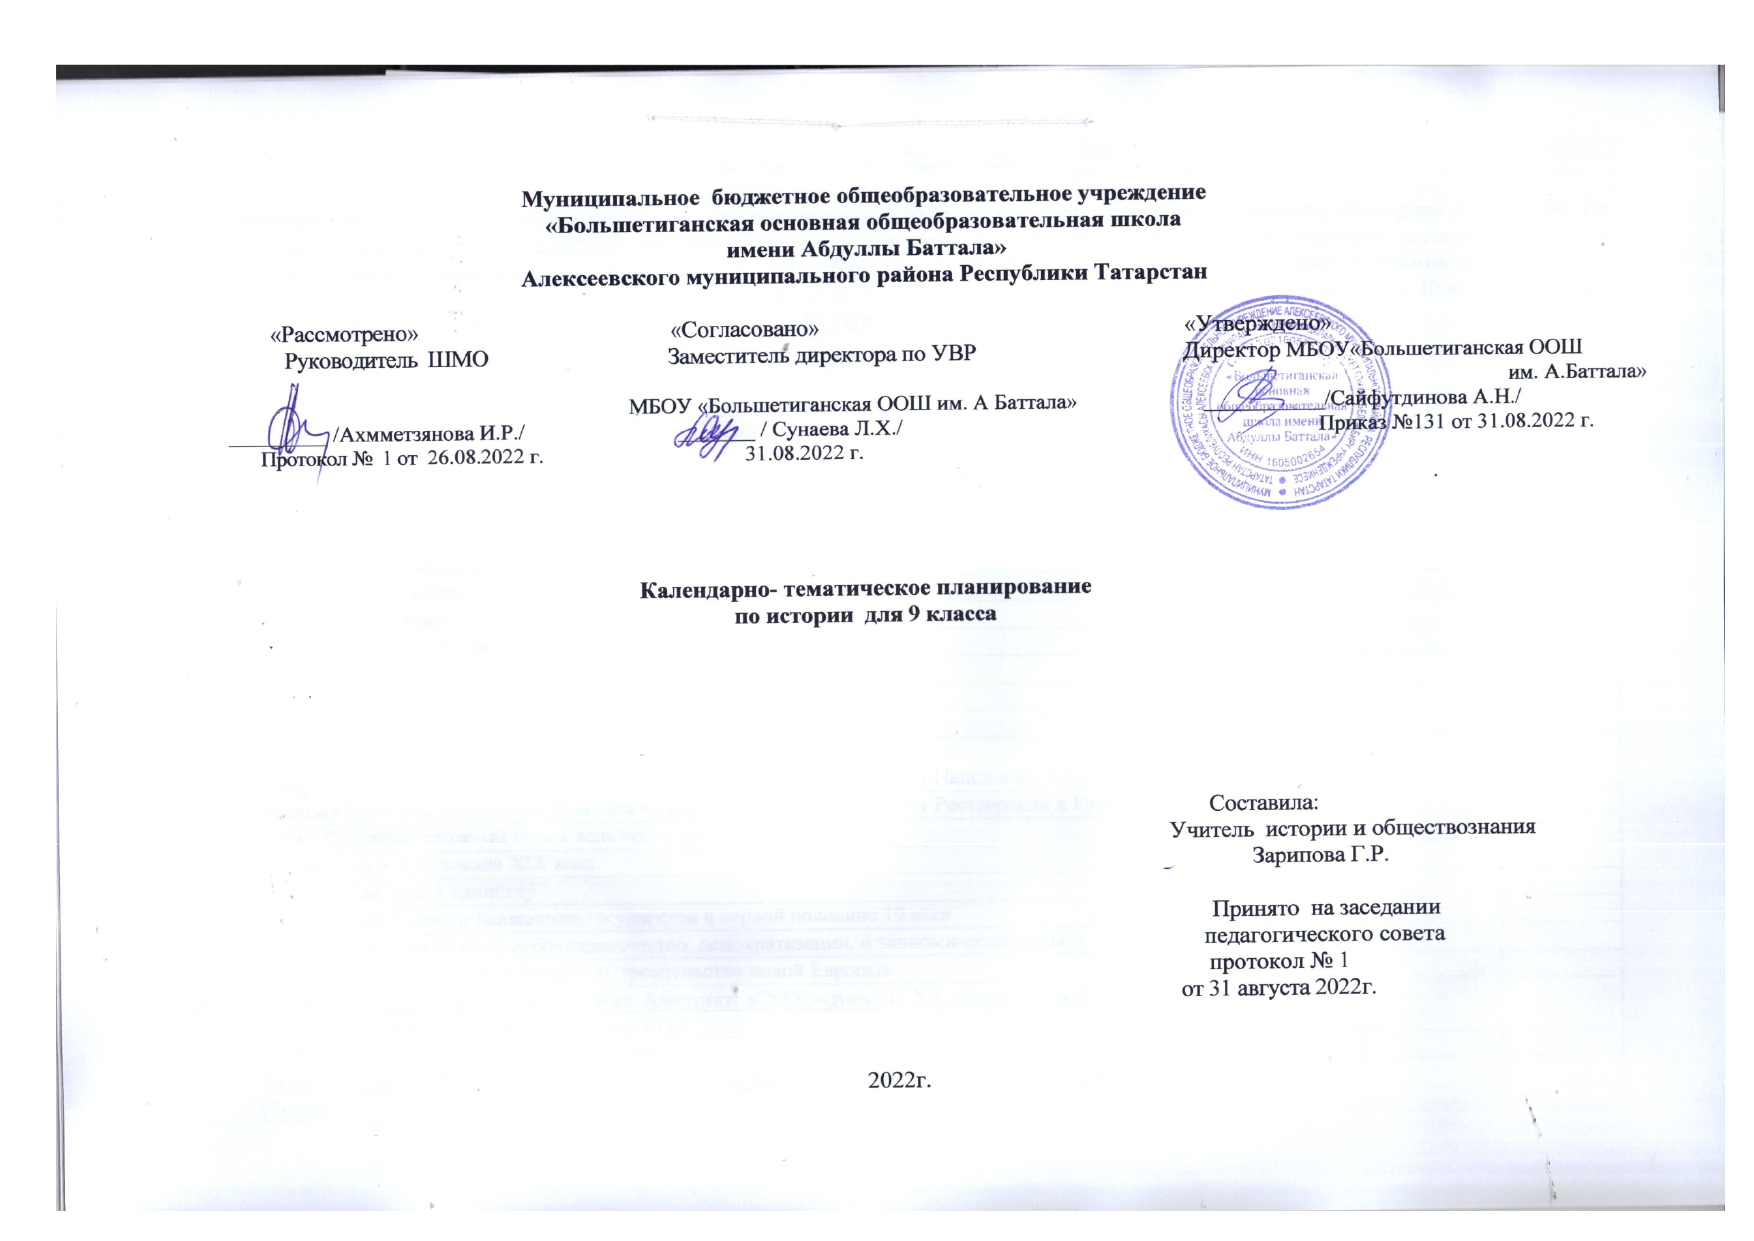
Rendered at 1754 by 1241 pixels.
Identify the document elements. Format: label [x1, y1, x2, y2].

picture [58, 66, 1723, 1210]
